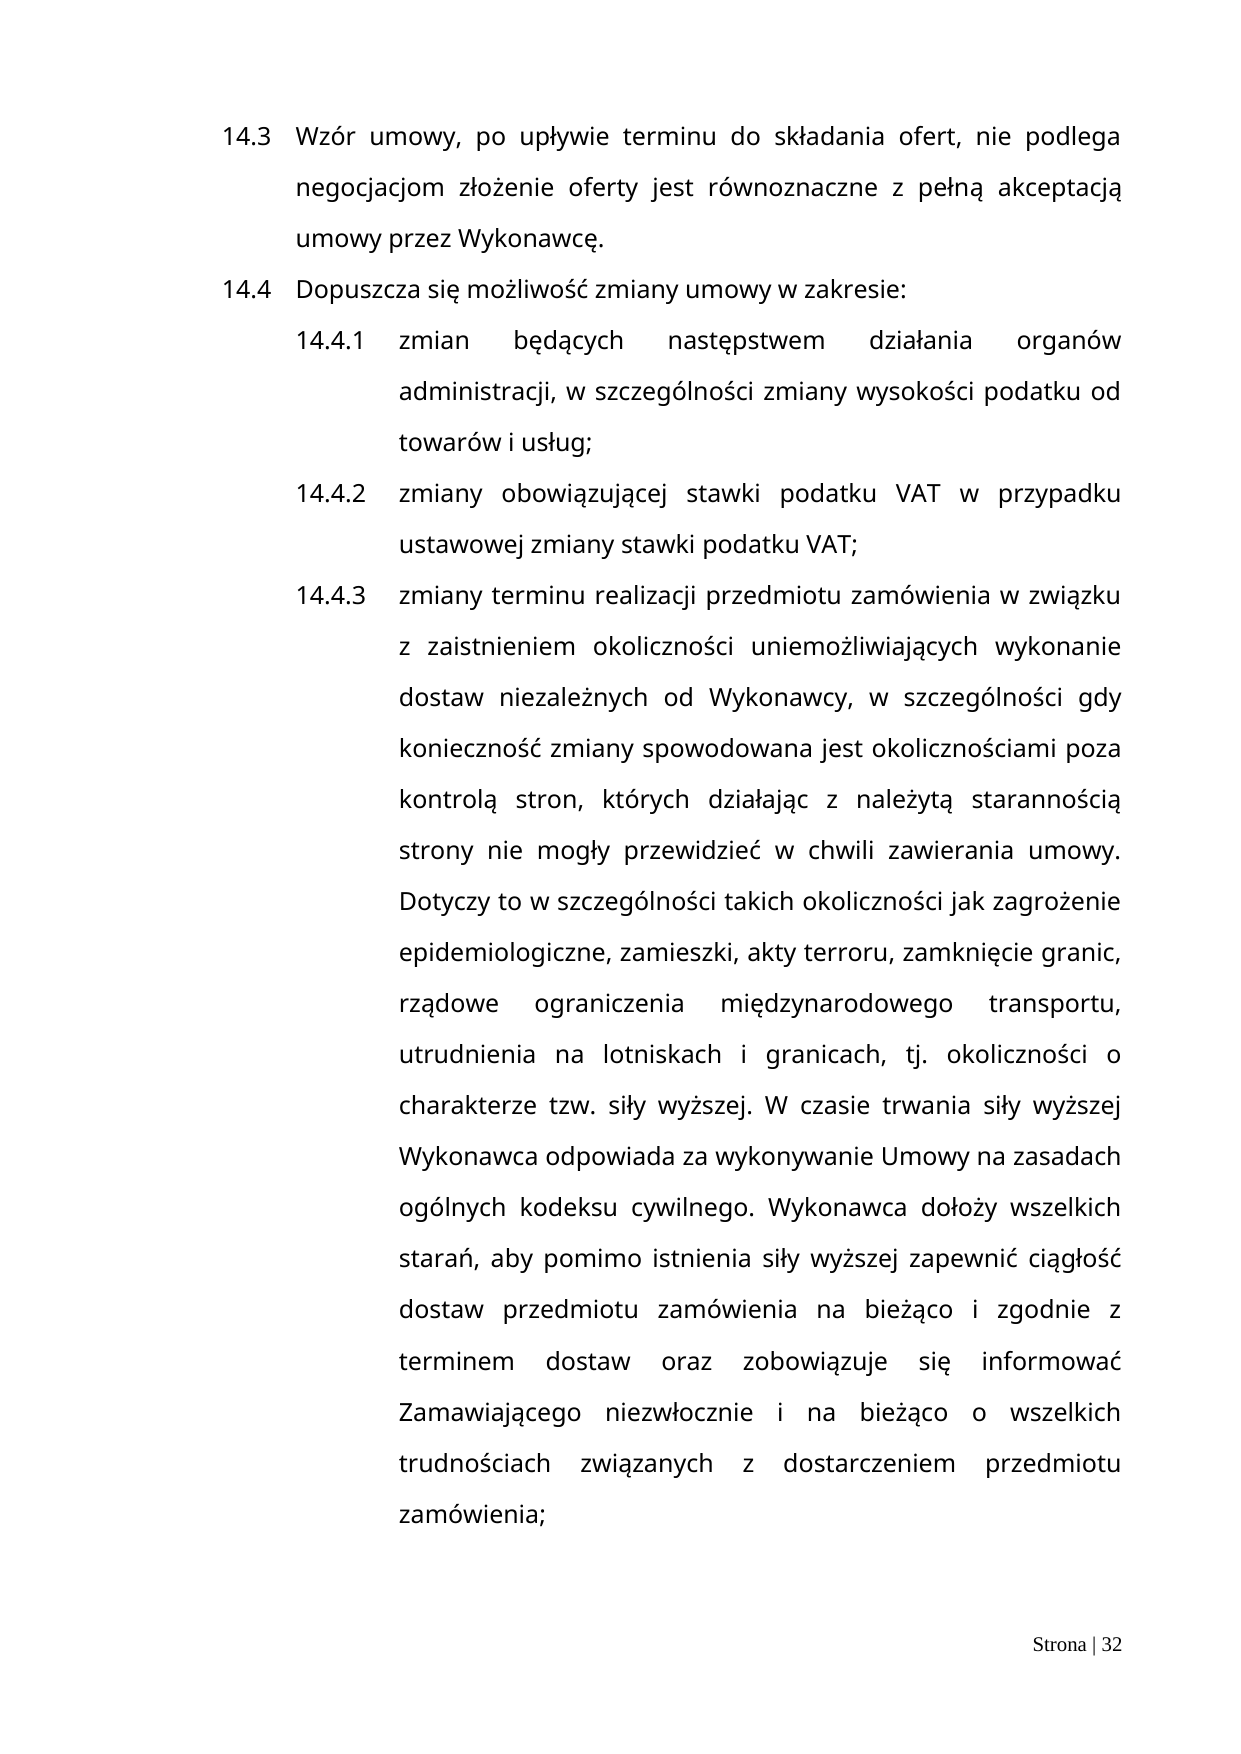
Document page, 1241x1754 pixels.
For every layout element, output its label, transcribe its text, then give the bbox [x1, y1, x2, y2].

list zmian będących następstwem działania organów administracji, w szczególności zmiany wysokości podatku od towarów i usług; [295, 322, 1122, 458]
list zmiany terminu realizacji przedmiotu zamówienia w związku z zaistnieniem okoliczności uniemożliwiających wykonanie dostaw niezależnych od Wykonawcy, w szczególności gdy konieczność zmiany spowodowana jest okolicznościami poza kontrolą stron, których działając z należytą starannością strony nie mogły przewidzieć w chwili zawierania umowy. Dotyczy to w szczególności takich okoliczności jak zagrożenie epidemiologiczne, zamieszki, akty terroru, zamknięcie granic, rządowe ograniczenia międzynarodowego transportu, utrudnienia na lotniskach i granicach, tj. okoliczności o charakterze tzw. siły wyższej. W czasie trwania siły wyższej Wykonawca odpowiada za wykonywanie Umowy na zasadach ogólnych kodeksu cywilnego. Wykonawca dołoży wszelkich starań, aby pomimo istnienia siły wyższej zapewnić ciągłość dostaw przedmiotu zamówienia na bieżąco i zgodnie z terminem dostaw oraz zobowiązuje się informować Zamawiającego niezwłocznie i na bieżąco o wszelkich trudnościach związanych z dostarczeniem przedmiotu zamówienia; [295, 577, 1122, 1530]
list Wzór umowy, po upływie terminu do składania ofert, nie podlega negocjacjom złożenie oferty jest równoznaczne z pełną akceptacją umowy przez Wykonawcę. [222, 118, 1122, 254]
list Dopuszcza się możliwość zmiany umowy w zakresie: [222, 271, 1122, 305]
list zmiany obowiązującej stawki podatku VAT w przypadku ustawowej zmiany stawki podatku VAT; [295, 475, 1122, 561]
